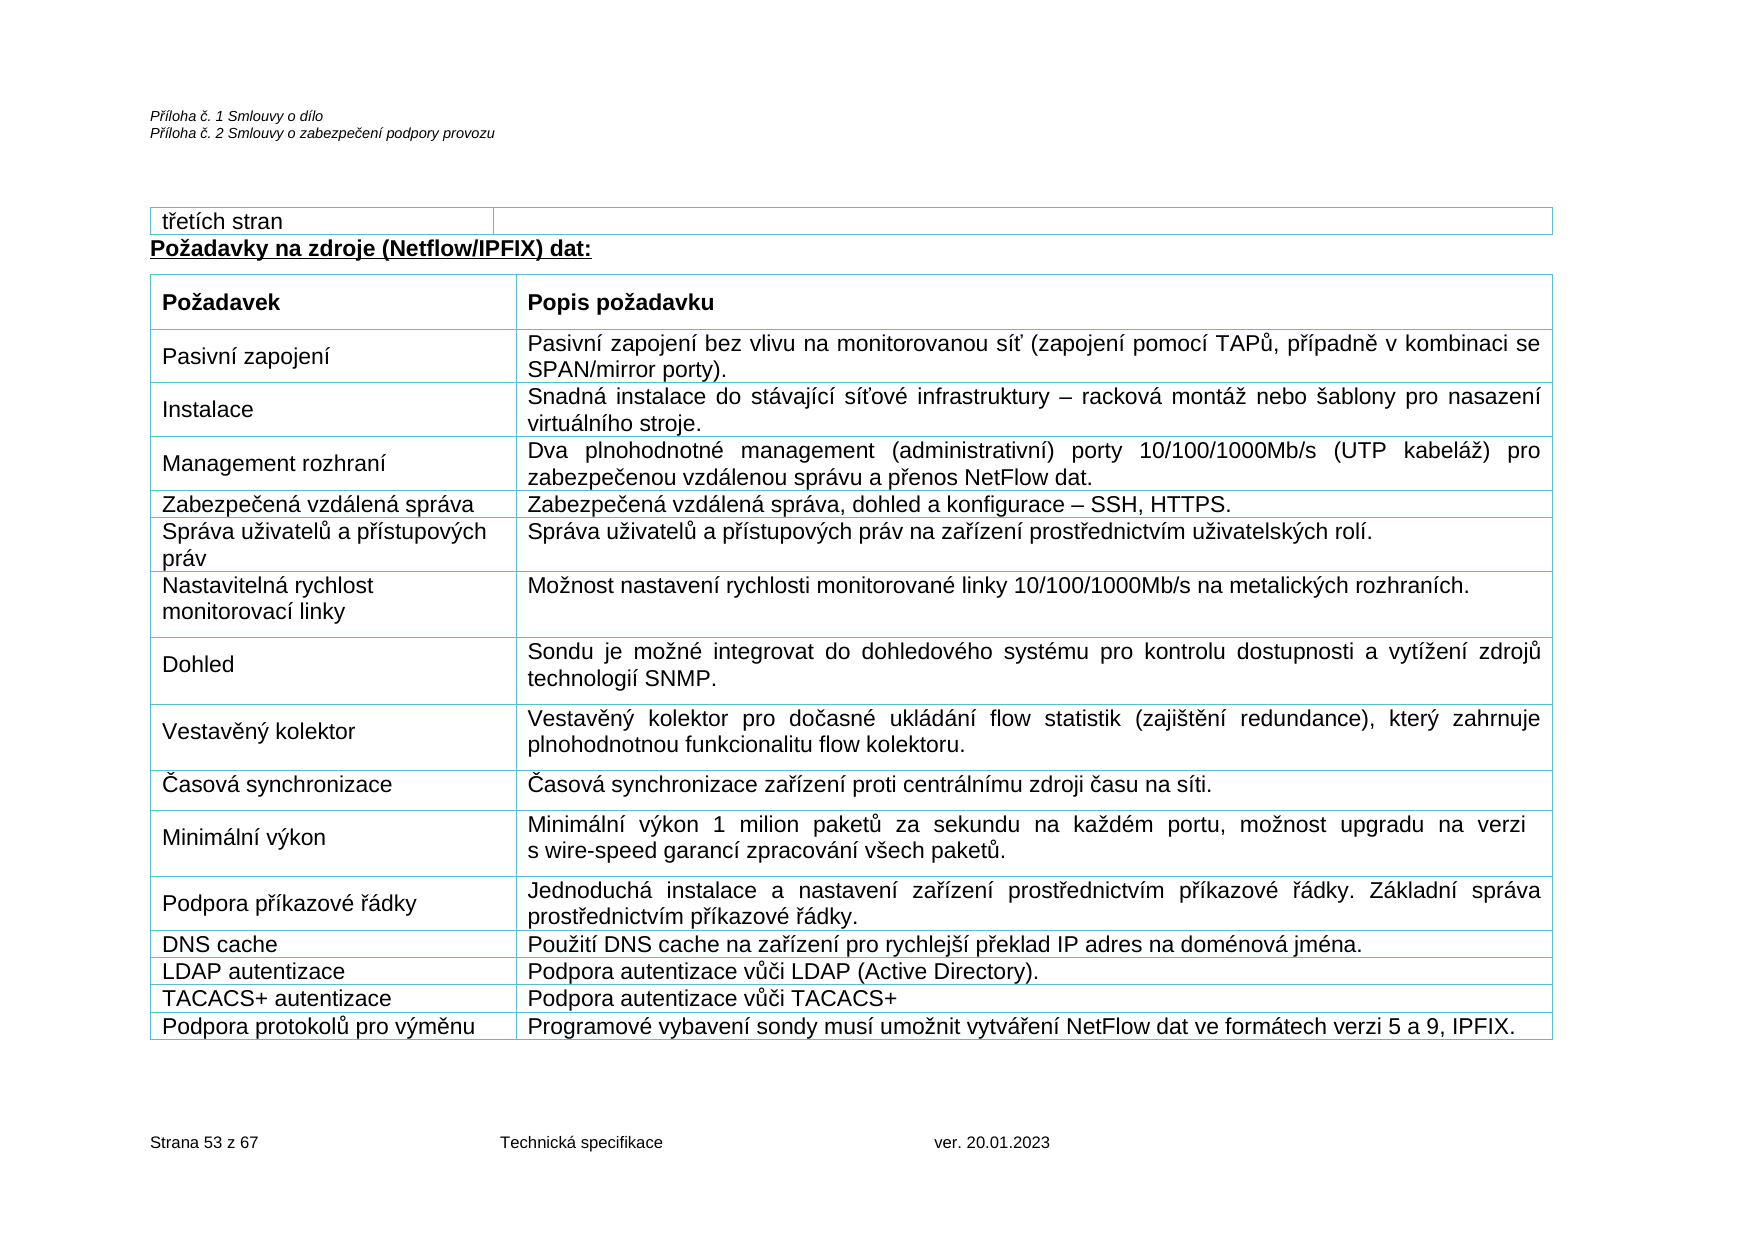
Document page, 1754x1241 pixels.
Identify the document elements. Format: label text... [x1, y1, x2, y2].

table_cell Sondu je možné integrovat do dohledového systému pro kontrolu dostupnosti a vytížení zdrojů technologií SNMP. [517, 638, 1552, 703]
table_cell Jednoduchá instalace a nastavení zařízení prostřednictvím příkazové řádky. Základní správa prostřednictvím příkazové řádky. [517, 877, 1552, 929]
table_cell Časová synchronizace zařízení proti centrálnímu zdroji času na síti. [517, 771, 1552, 809]
table_cell Dva plnohodnotné management (administrativní) porty 10/100/1000Mb/s (UTP kabeláž) pro zabezpečenou vzdálenou správu a přenos NetFlow dat. [517, 437, 1552, 490]
table_cell LDAP autentizace [151, 958, 516, 984]
table_cell Vestavěný kolektor [151, 705, 516, 770]
table_cell Instalace [151, 383, 516, 436]
table_cell Správa uživatelů a přístupových práv na zařízení prostřednictvím uživatelských rolí. [517, 518, 1552, 571]
table_cell Zabezpečená vzdálená správa [151, 491, 516, 517]
table_cell Pasivní zapojení [151, 330, 516, 382]
table_cell Správa uživatelů a přístupových práv [151, 518, 516, 571]
table_header Požadavek [151, 275, 516, 328]
table_cell Vestavěný kolektor pro dočasné ukládání flow statistik (zajištění redundance), který zahrnuje plnohodnotnou funkcionalitu flow kolektoru. [517, 705, 1552, 770]
table_cell TACACS+ autentizace [151, 985, 516, 1012]
table_cell Podpora autentizace vůči LDAP (Active Directory). [517, 958, 1552, 984]
table_cell Nastavitelná rychlost monitorovací linky [151, 572, 516, 637]
table_cell Použití DNS cache na zařízení pro rychlejší překlad IP adres na doménová jména. [517, 931, 1552, 957]
table_cell DNS cache [151, 931, 516, 957]
table_cell Pasivní zapojení bez vlivu na monitorovanou síť (zapojení pomocí TAPů, případně v kombinaci se SPAN/mirror porty). [517, 330, 1552, 382]
table_header Popis požadavku [517, 275, 1552, 328]
table_cell Snadná instalace do stávající síťové infrastruktury – racková montáž nebo šablony pro nasazení virtuálního stroje. [517, 383, 1552, 436]
table_cell Minimální výkon [151, 811, 516, 876]
table_cell Minimální výkon 1 milion paketů za sekundu na každém portu, možnost upgradu na verzi s wire-speed garancí zpracování všech paketů. [517, 811, 1552, 876]
table_cell Management rozhraní [151, 437, 516, 490]
table_cell Časová synchronizace [151, 771, 516, 809]
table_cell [494, 208, 1552, 234]
list Požadavky na zdroje (Netflow/IPFIX) dat: [150, 235, 1556, 262]
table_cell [151, 1013, 516, 1039]
table_cell Podpora autentizace vůči TACACS+ [517, 985, 1552, 1012]
table_cell Možnost nastavení rychlosti monitorované linky 10/100/1000Mb/s na metalických rozhraních. [517, 572, 1552, 637]
table_cell Podpora příkazové řádky [151, 877, 516, 929]
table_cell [151, 208, 493, 234]
table_cell Dohled [151, 638, 516, 703]
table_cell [517, 1013, 1552, 1039]
table_cell Zabezpečená vzdálená správa, dohled a konfigurace – SSH, HTTPS. [517, 491, 1552, 517]
